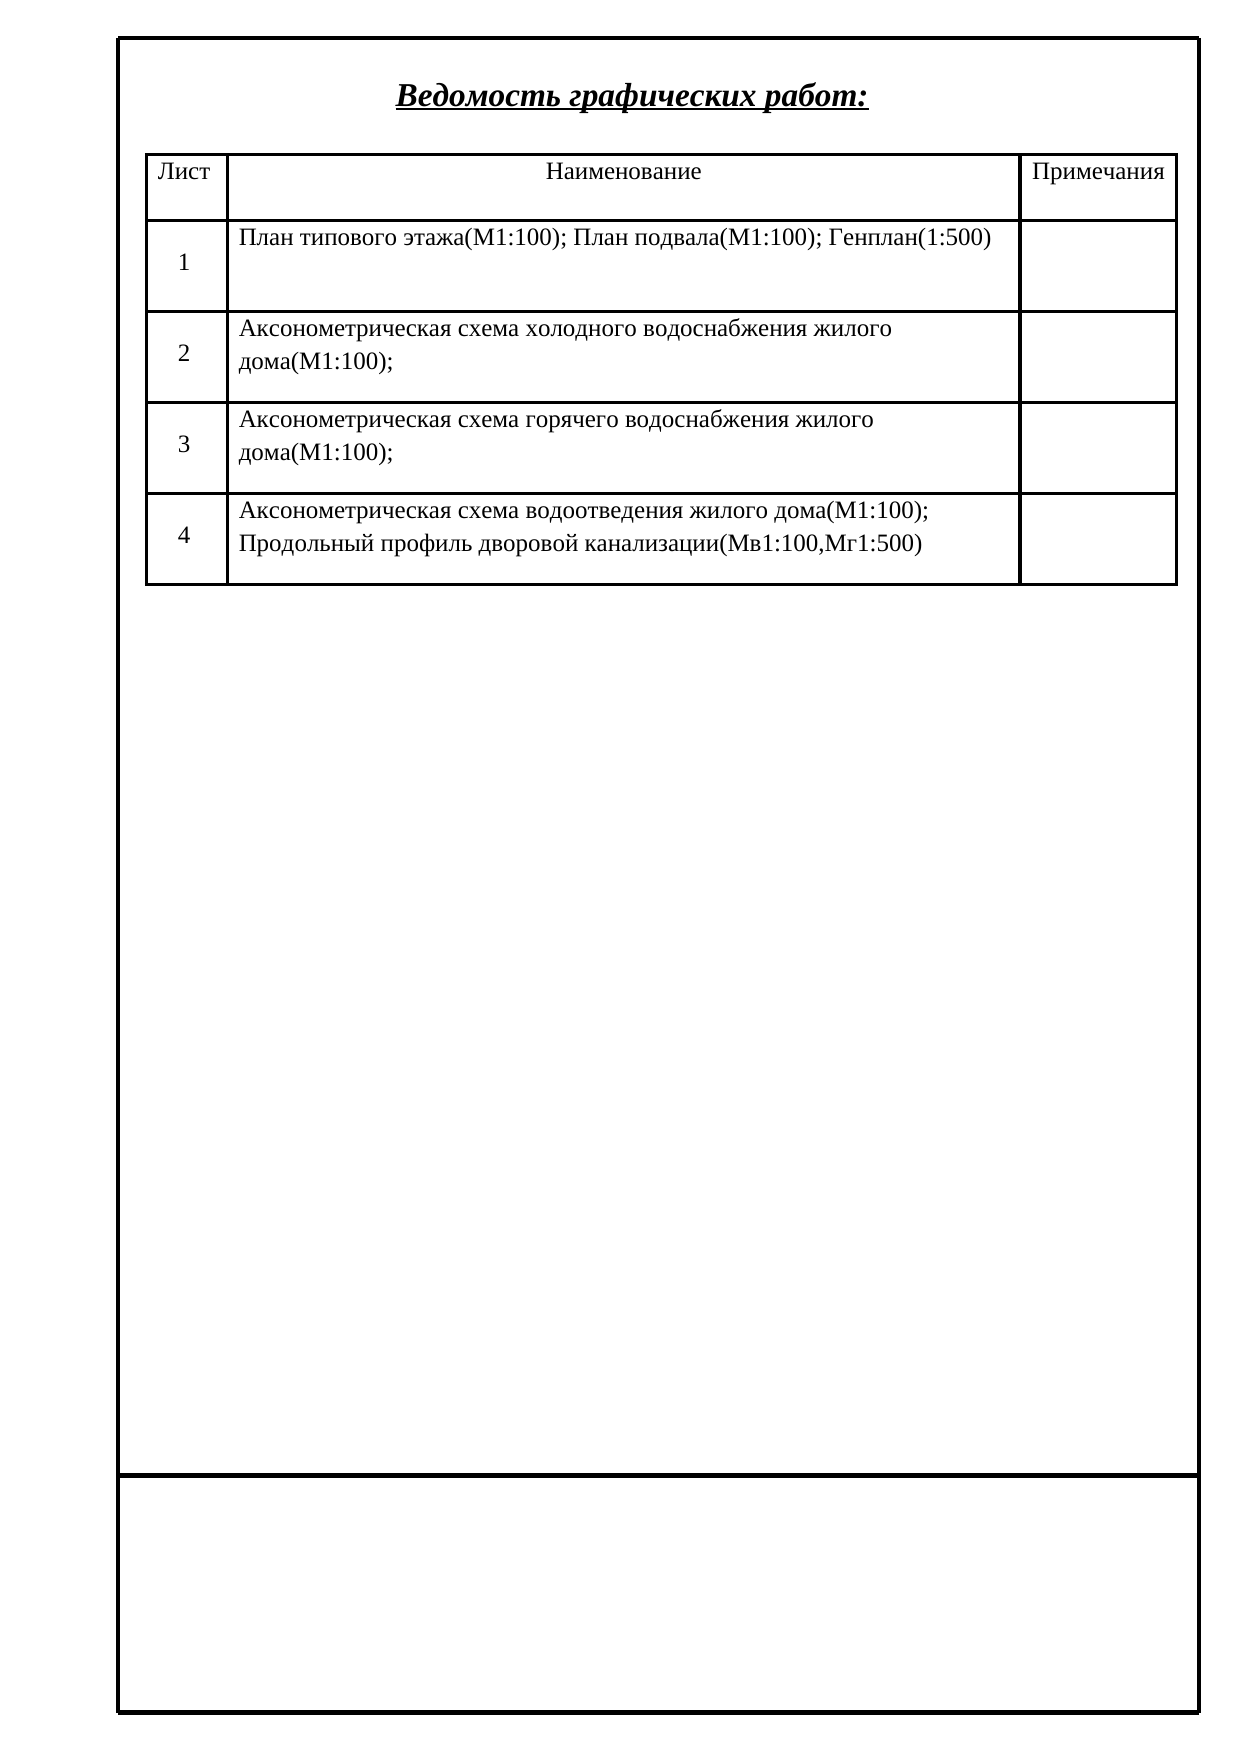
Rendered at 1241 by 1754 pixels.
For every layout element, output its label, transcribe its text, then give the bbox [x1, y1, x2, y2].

table_cell Аксонометрическая схема холодного водоснабжения жилого дома(М1:100); [229, 313, 1018, 401]
text Ведомость графических работ: [75, 75, 1189, 113]
table_cell [1022, 404, 1175, 492]
table_cell Аксонометрическая схема горячего водоснабжения жилого дома(М1:100); [229, 404, 1018, 492]
table_cell [1022, 222, 1175, 310]
table_cell Аксонометрическая схема водоотведения жилого дома(М1:100); Продольный профиль дворовой канализации(Мв1:100,Мг1:500) [229, 495, 1018, 582]
table_cell 2 [148, 313, 226, 401]
table_cell [1022, 495, 1175, 582]
table_header Наименование [229, 156, 1018, 219]
table_header Примечания [1022, 156, 1175, 219]
table_cell [1022, 313, 1175, 401]
table_cell 1 [148, 222, 226, 310]
table_cell План типового этажа(М1:100); План подвала(М1:100); Генплан(1:500) [229, 222, 1018, 310]
table_cell 4 [148, 495, 226, 582]
table_cell 3 [148, 404, 226, 492]
table_header Лист [148, 156, 226, 219]
